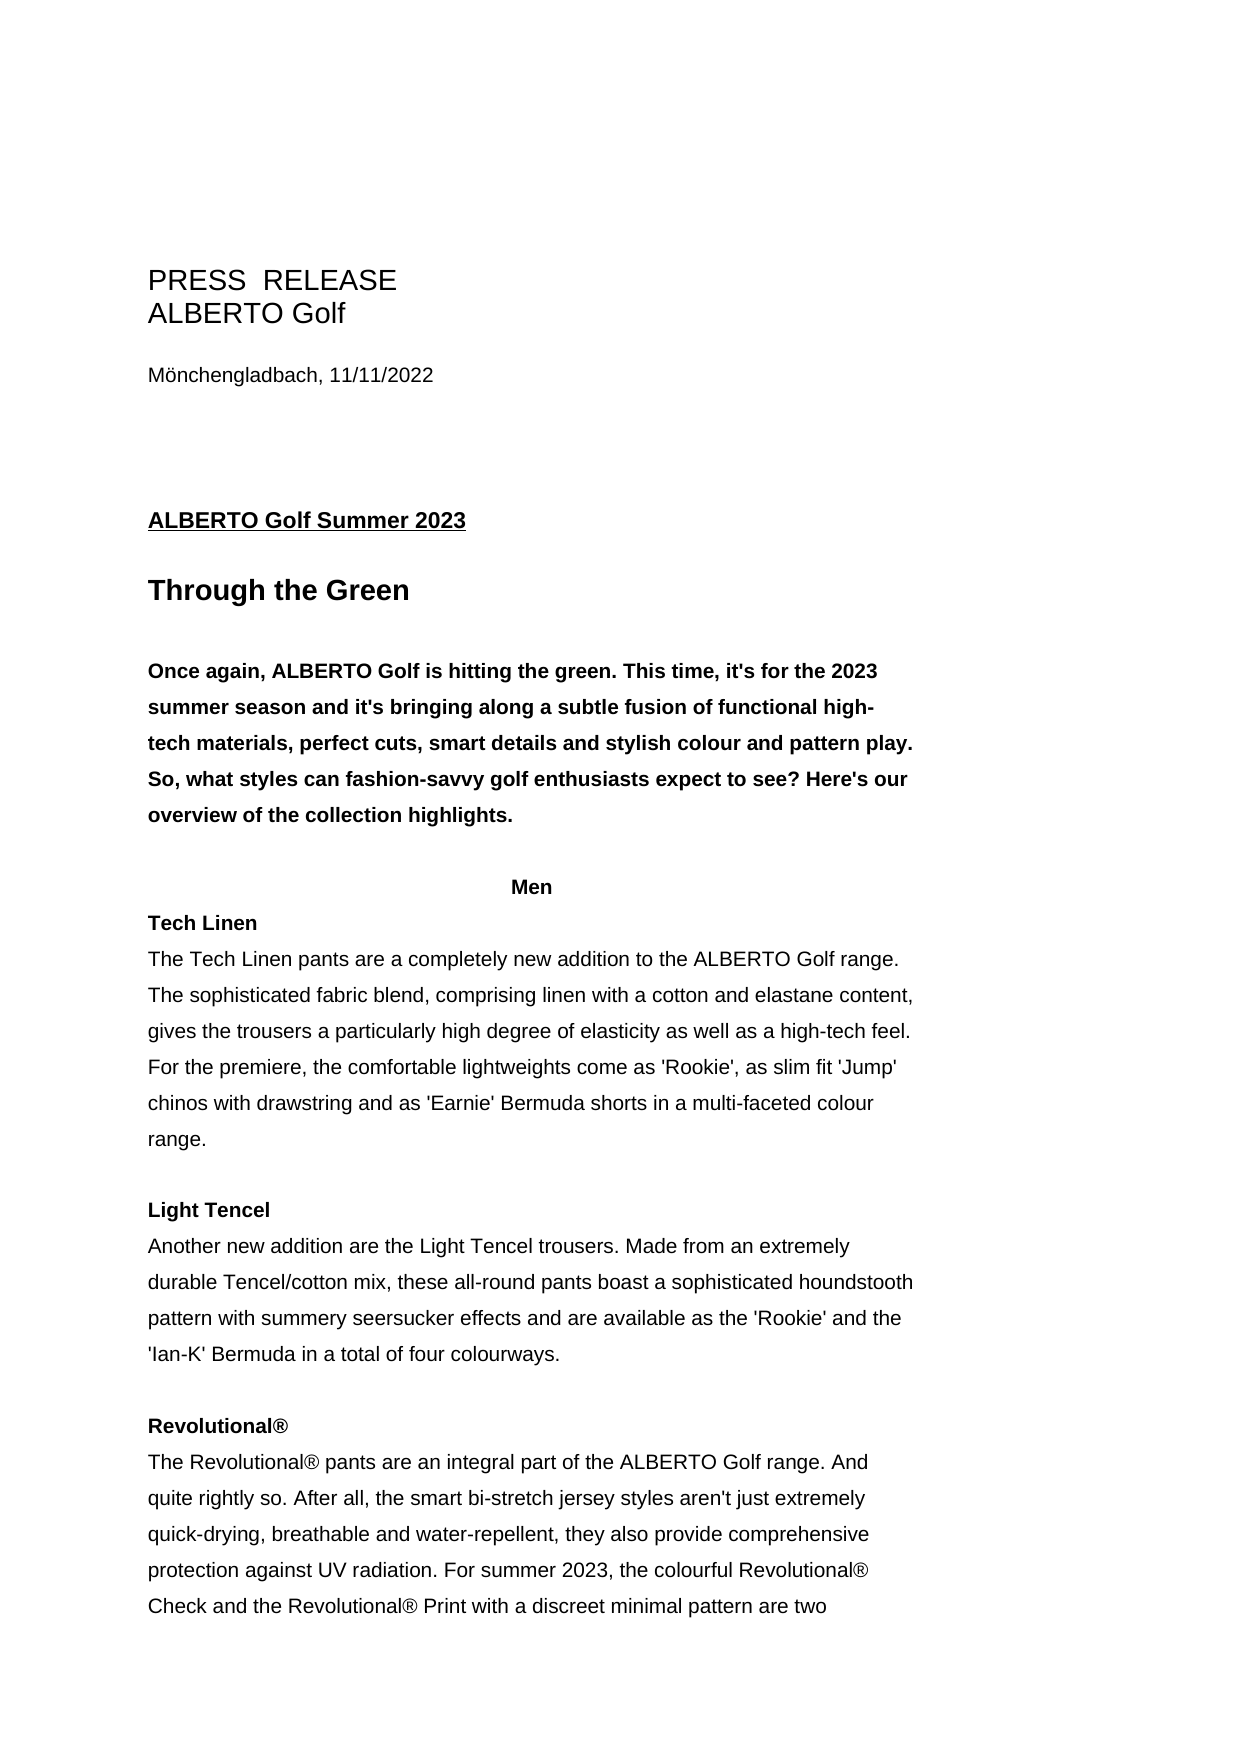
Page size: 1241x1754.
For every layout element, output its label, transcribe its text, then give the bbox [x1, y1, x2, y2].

text Light Tencel [148, 1198, 916, 1222]
text ALBERTO Golf Summer 2023 [148, 507, 916, 533]
text Revolutional® [148, 1414, 916, 1438]
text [148, 1450, 916, 1617]
text Men [148, 875, 916, 899]
text Another new addition are the Light Tencel trousers. Made from an extremely durable Tencel/cotton mix, these all-round pants boast a sophisticated houndstooth pattern with summery seersucker effects and are available as the 'Rookie' and the 'Ian-K' Bermuda in a total of four colourways. [148, 1234, 916, 1366]
text Tech Linen [148, 911, 916, 935]
text Through the Green [148, 573, 1078, 606]
text The Tech Linen pants are a completely new addition to the ALBERTO Golf range. The sophisticated fabric blend, comprising linen with a cotton and elastane content, gives the trousers a particularly high degree of elasticity as well as a high-tech feel. For the premiere, the comfortable lightweights come as 'Rookie', as slim fit 'Jump' chinos with drawstring and as 'Earnie' Bermuda shorts in a multi-faceted colour range. [148, 947, 916, 1150]
text ALBERTO Golf Mönchengladbach, 11/11/2022 [148, 296, 1019, 387]
text Once again, ALBERTO Golf is hitting the green. This time, it's for the 2023 summer season and it's bringing along a subtle fusion of functional high-tech materials, perfect cuts, smart details and stylish colour and pattern play. So, what styles can fashion-savvy golf enthusiasts expect to see? Here's our overview of the collection highlights. [148, 659, 916, 827]
text PRESS RELEASE [148, 263, 1078, 296]
